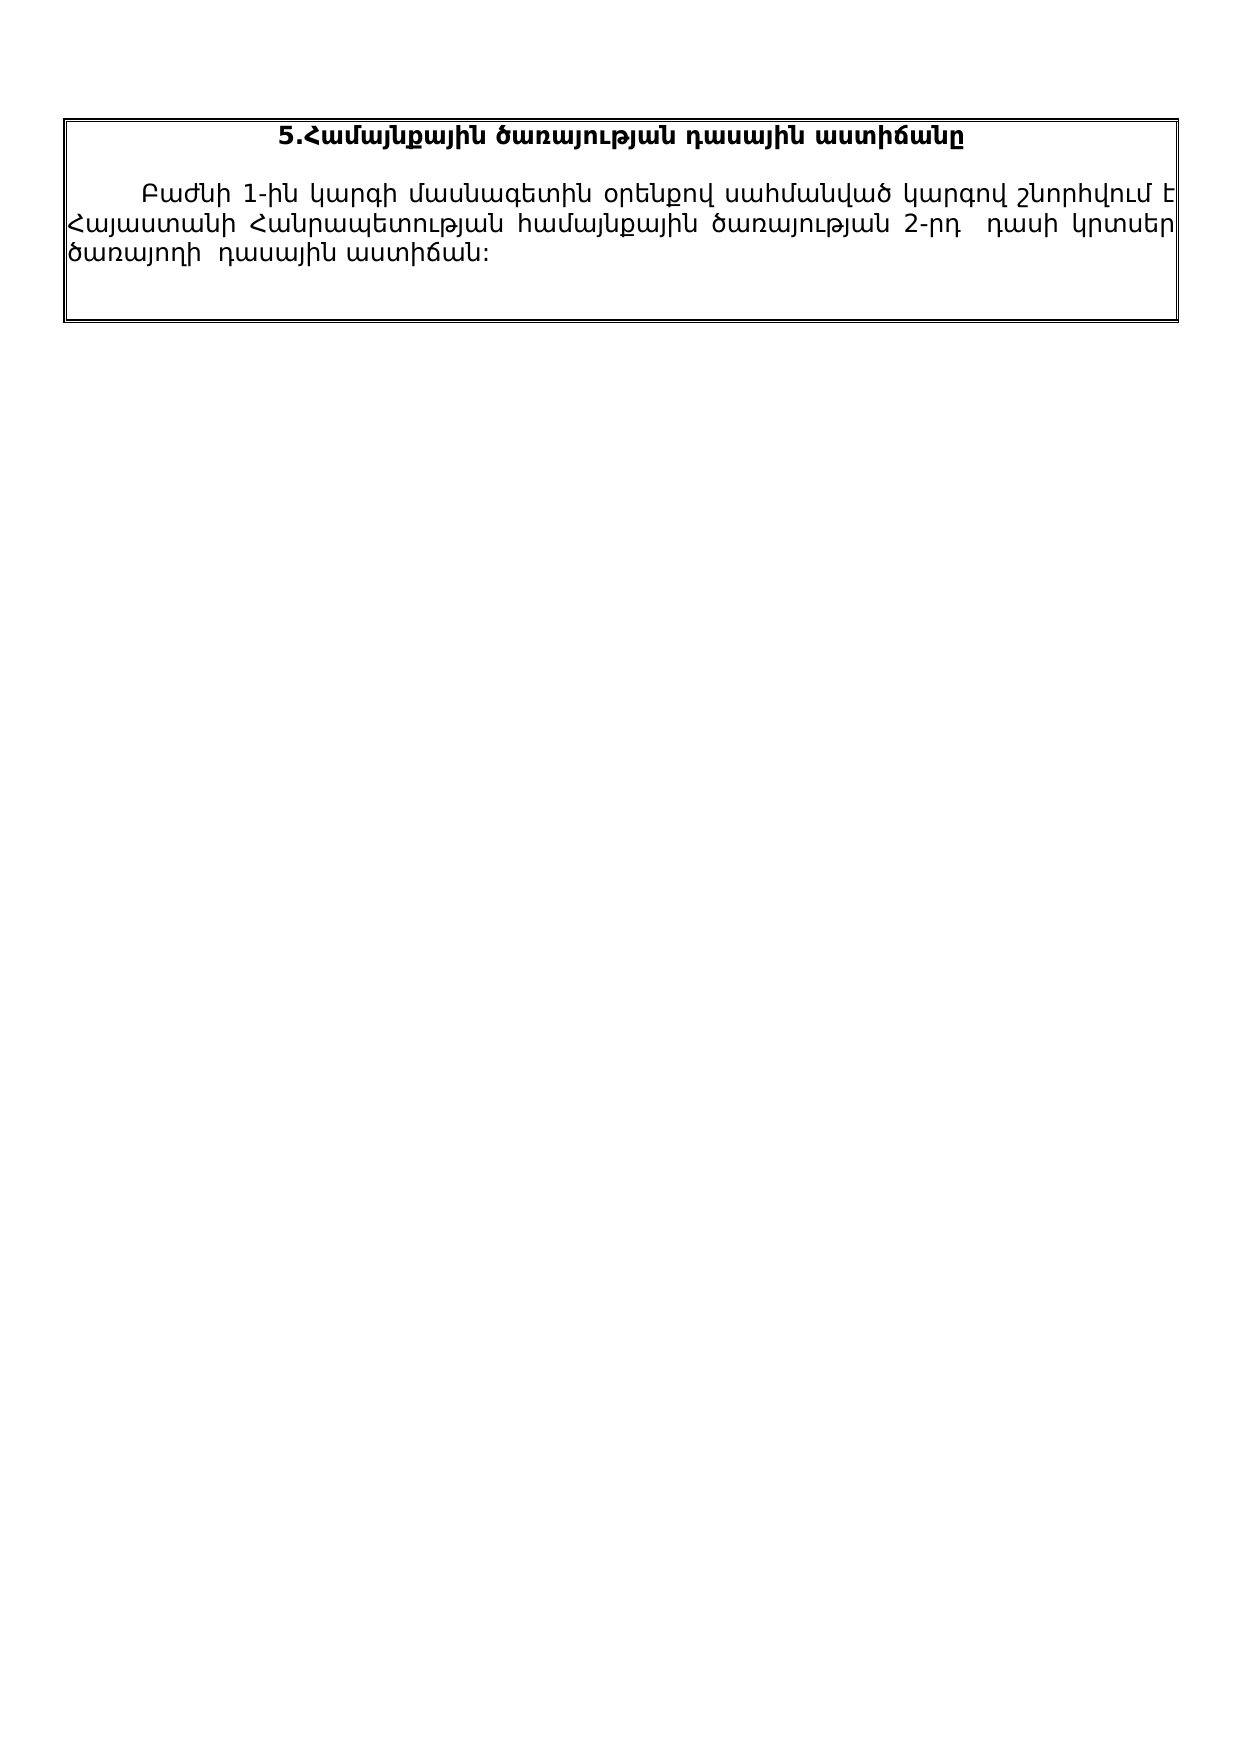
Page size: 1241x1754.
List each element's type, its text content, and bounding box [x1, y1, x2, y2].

table_cell 5.Համայնքային ծառայության դասային աստիճանը Բաժնի 1-ին կարգի մասնագետին օրենքով սահմանված կարգով շնորհվում է Հայաստանի Հանրապետության համայնքային ծառայության 2-րդ դասի կրտսեր ծառայողի դասային աստիճան: [67, 122, 1176, 319]
